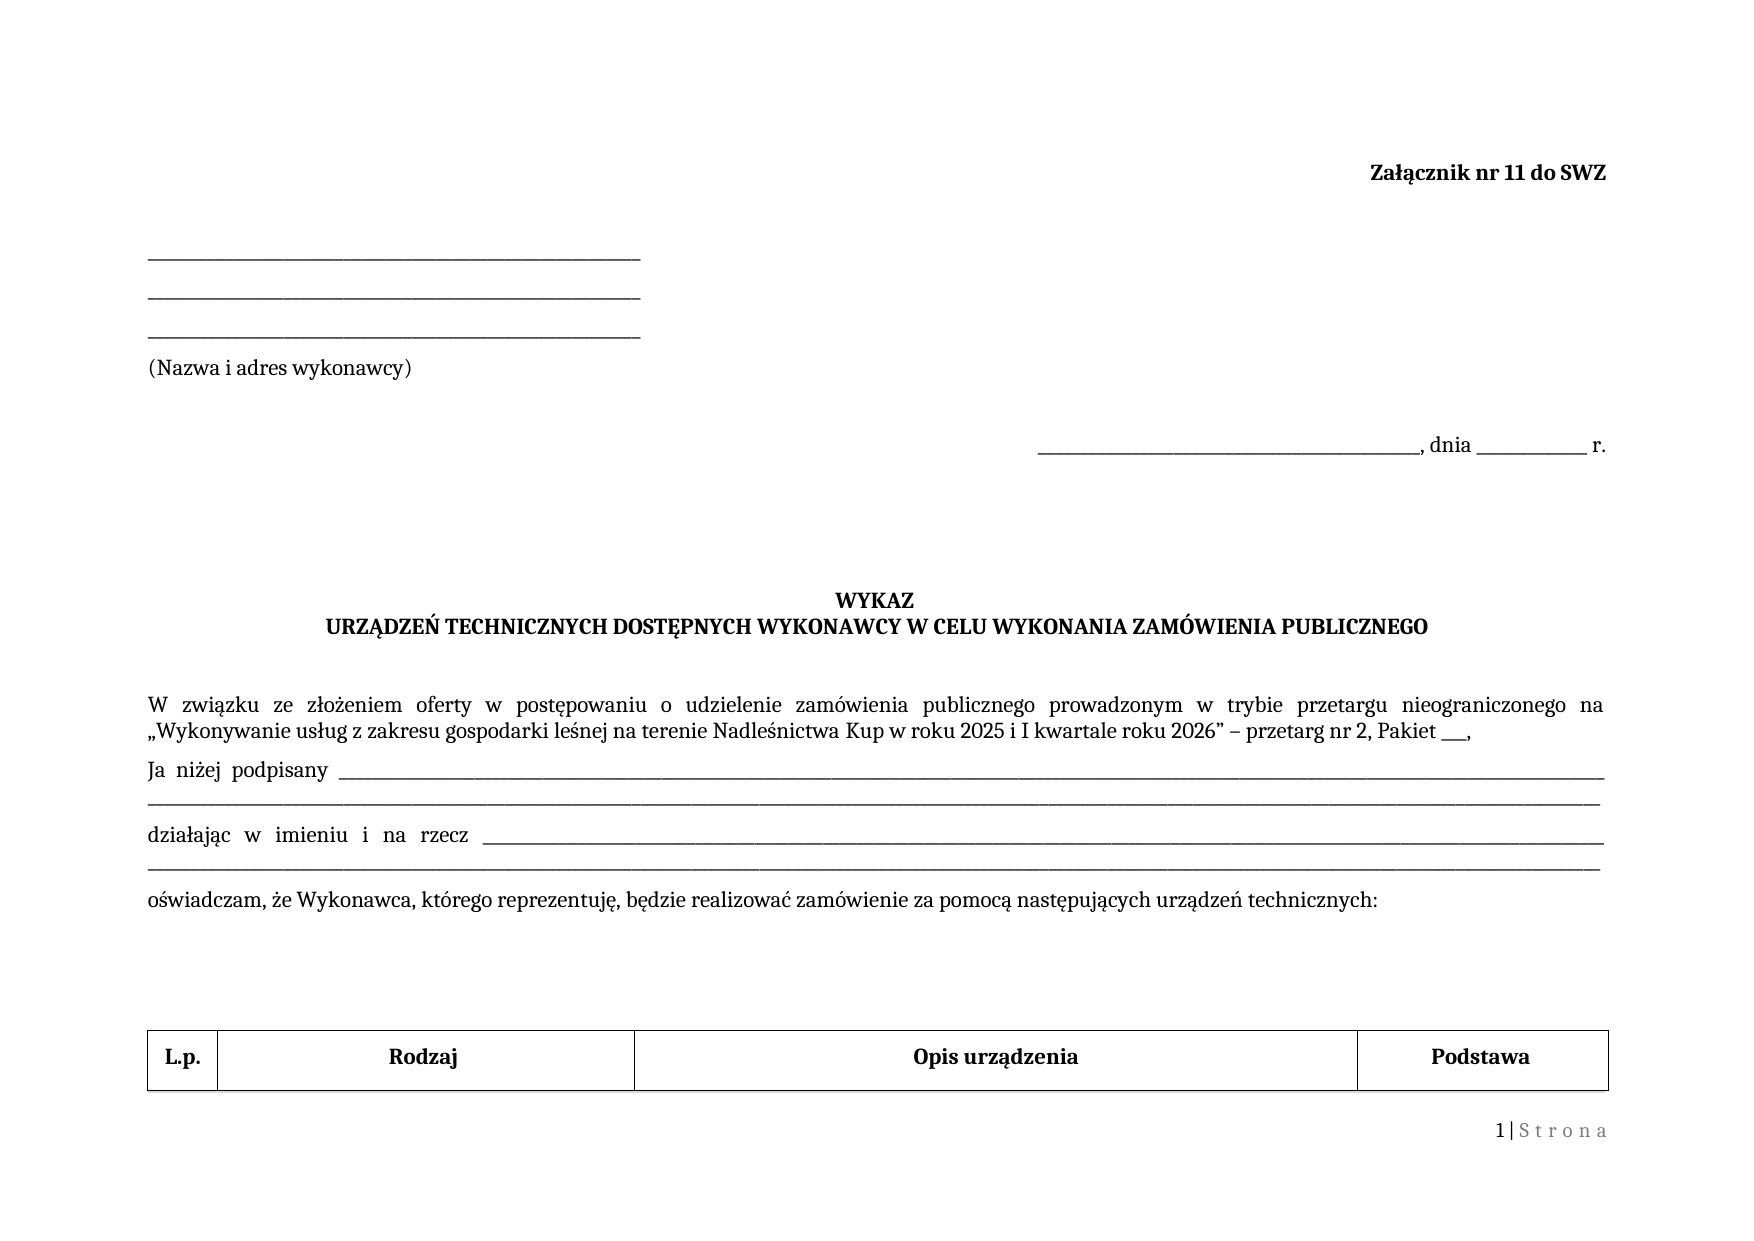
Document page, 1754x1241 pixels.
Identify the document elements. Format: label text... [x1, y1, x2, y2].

text _____________________________________________, dnia _____________ r. [148, 432, 1606, 458]
text (Nazwa i adres wykonawcy) [148, 354, 1606, 381]
text Ja niżej podpisany _____________________________________________________________________________________________________________________________________________________ ___________________________________________________________________________________________________________________________________________________________________________ [148, 757, 1606, 809]
text oświadczam, że Wykonawca, którego reprezentuję, będzie realizować zamówienie za pomocą następujących urządzeń technicznych: [148, 887, 1606, 913]
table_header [1358, 1031, 1608, 1090]
text __________________________________________________________ [148, 277, 1606, 303]
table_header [635, 1031, 1357, 1090]
text __________________________________________________________ [148, 316, 1606, 342]
table_header Rodzaj urządzenia [218, 1031, 634, 1090]
text W związku ze złożeniem oferty w postępowaniu o udzielenie zamówienia publicznego prowadzonym w trybie przetargu nieograniczonego na „Wykonywanie usług z zakresu gospodarki leśnej na terenie Nadleśnictwa Kup w roku 2025 i I kwartale roku 2026” – przetarg nr 2, Pakiet ___, [148, 692, 1606, 744]
text Załącznik nr 11 do SWZ [148, 160, 1606, 186]
text WYKAZ URZĄDZEŃ TECHNICZNYCH DOSTĘPNYCH WYKONAWCY W CELU WYKONANIA ZAMÓWIENIA PUBLICZNEGO [148, 587, 1606, 640]
text __________________________________________________________ [148, 238, 1606, 264]
text działając w imieniu i na rzecz ____________________________________________________________________________________________________________________________________ ___________________________________________________________________________________________________________________________________________________________________________ [148, 822, 1606, 875]
table_header L.p. [148, 1031, 217, 1090]
